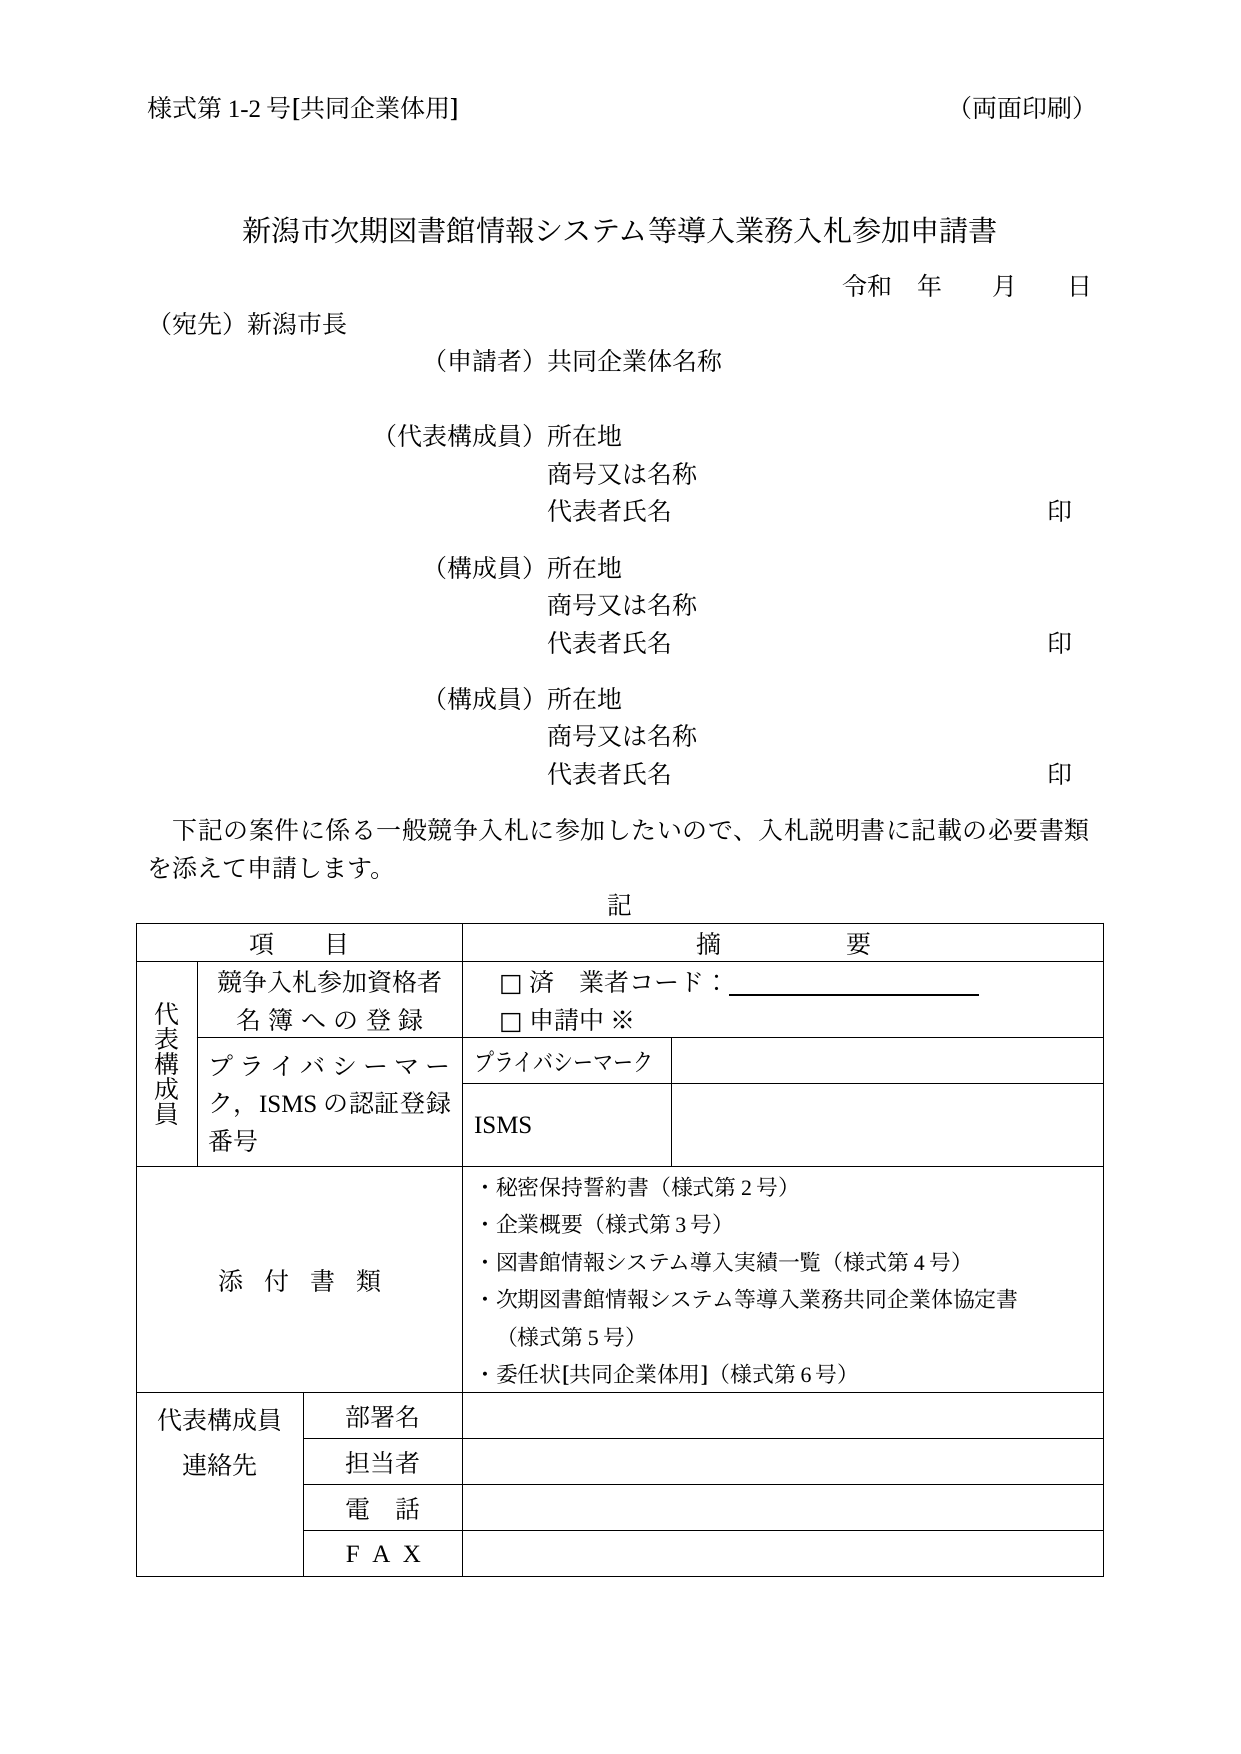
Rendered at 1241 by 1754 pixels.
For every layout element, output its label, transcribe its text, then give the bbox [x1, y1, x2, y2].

table_cell ISMS [463, 1084, 671, 1166]
table_header 摘 要 [463, 924, 1103, 961]
text （宛先）新潟市長 [148, 304, 1092, 341]
text 代表者氏名 印 [428, 623, 1092, 660]
table_cell [463, 1439, 1103, 1484]
table_cell 代表構成員 [137, 962, 197, 1166]
text 商号又は名称 [428, 454, 1092, 491]
text （構成員）所在地 [423, 548, 1092, 585]
text 下記の案件に係る一般競争入札に参加したいので、入札説明書に記載の必要書類を添えて申請します。 [148, 810, 1092, 885]
table_cell プライバシーマーク，ISMSの認証登録番号 [198, 1038, 462, 1166]
table_cell 部署名 [304, 1393, 462, 1438]
table_cell FAX [304, 1531, 462, 1576]
text 代表者氏名 印 [428, 754, 1092, 791]
text 記 [148, 885, 1092, 923]
table_cell [672, 1038, 1103, 1083]
table_cell プライバシーマーク [463, 1038, 671, 1083]
text 新潟市次期図書館情報システム等導入業務入札参加申請書 [148, 191, 1092, 266]
text 商号又は名称 [428, 716, 1092, 754]
text 令和 年 月 日 [148, 266, 1092, 304]
table_cell ・秘密保持誓約書（様式第2号） ・企業概要（様式第3号） ・図書館情報システム導入実績一覧（様式第4号） ・次期図書館情報システム等導入業務共同企業体協定書 （様式第5号） ・委任状[共同企業体用]（様式第6号） [463, 1167, 1103, 1392]
text 代表者氏名 印 [428, 491, 1092, 529]
table_cell 電 話 [304, 1485, 462, 1530]
table_cell [672, 1084, 1103, 1166]
table_cell 競争入札参加資格者 名簿への登録 [198, 962, 462, 1037]
table_cell 担当者 [304, 1439, 462, 1484]
table_cell 添付書類 [137, 1167, 462, 1392]
table_cell □ 済 業者コード： □ 申請中 ※ [463, 962, 1103, 1037]
table_cell [463, 1485, 1103, 1530]
table_header 項目 [137, 924, 462, 961]
table_cell 代表構成員 連絡先 [137, 1393, 303, 1576]
text （申請者）共同企業体名称 [423, 341, 1092, 379]
text （構成員）所在地 [423, 679, 1092, 716]
text 商号又は名称 [428, 585, 1092, 623]
text （代表構成員）所在地 [373, 416, 1092, 454]
table_cell [463, 1531, 1103, 1576]
table_cell [463, 1393, 1103, 1438]
